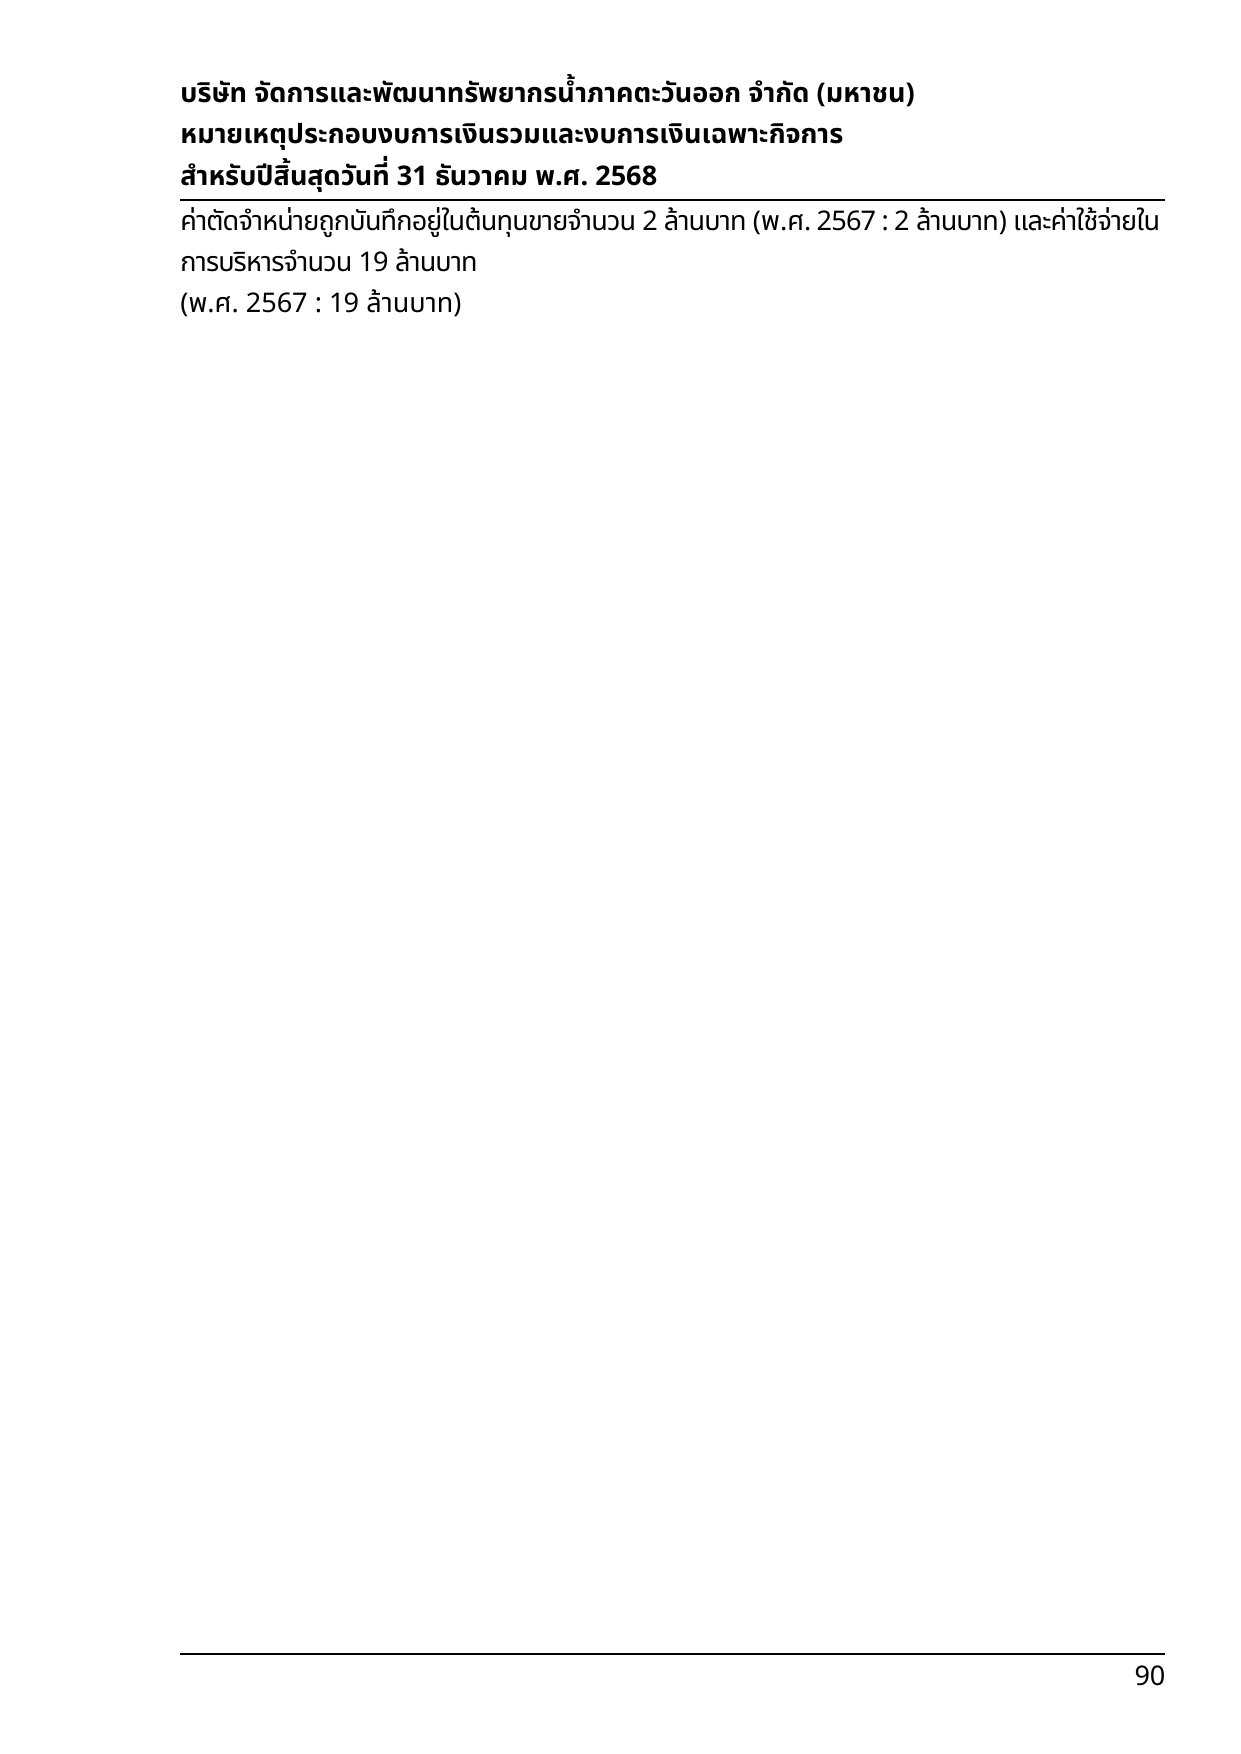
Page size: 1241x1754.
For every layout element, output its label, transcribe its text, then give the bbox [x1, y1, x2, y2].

text ค่าตัดจำหน่ายถูกบันทึกอยู่ในต้นทุนขายจำนวน 2 ล้านบาท (พ.ศ. 2567 : 2 ล้านบาท) และค่าใช้จ่ายในการบริหารจำนวน 19 ล้านบาท (พ.ศ. 2567 : 19 ล้านบาท) [180, 201, 1165, 325]
